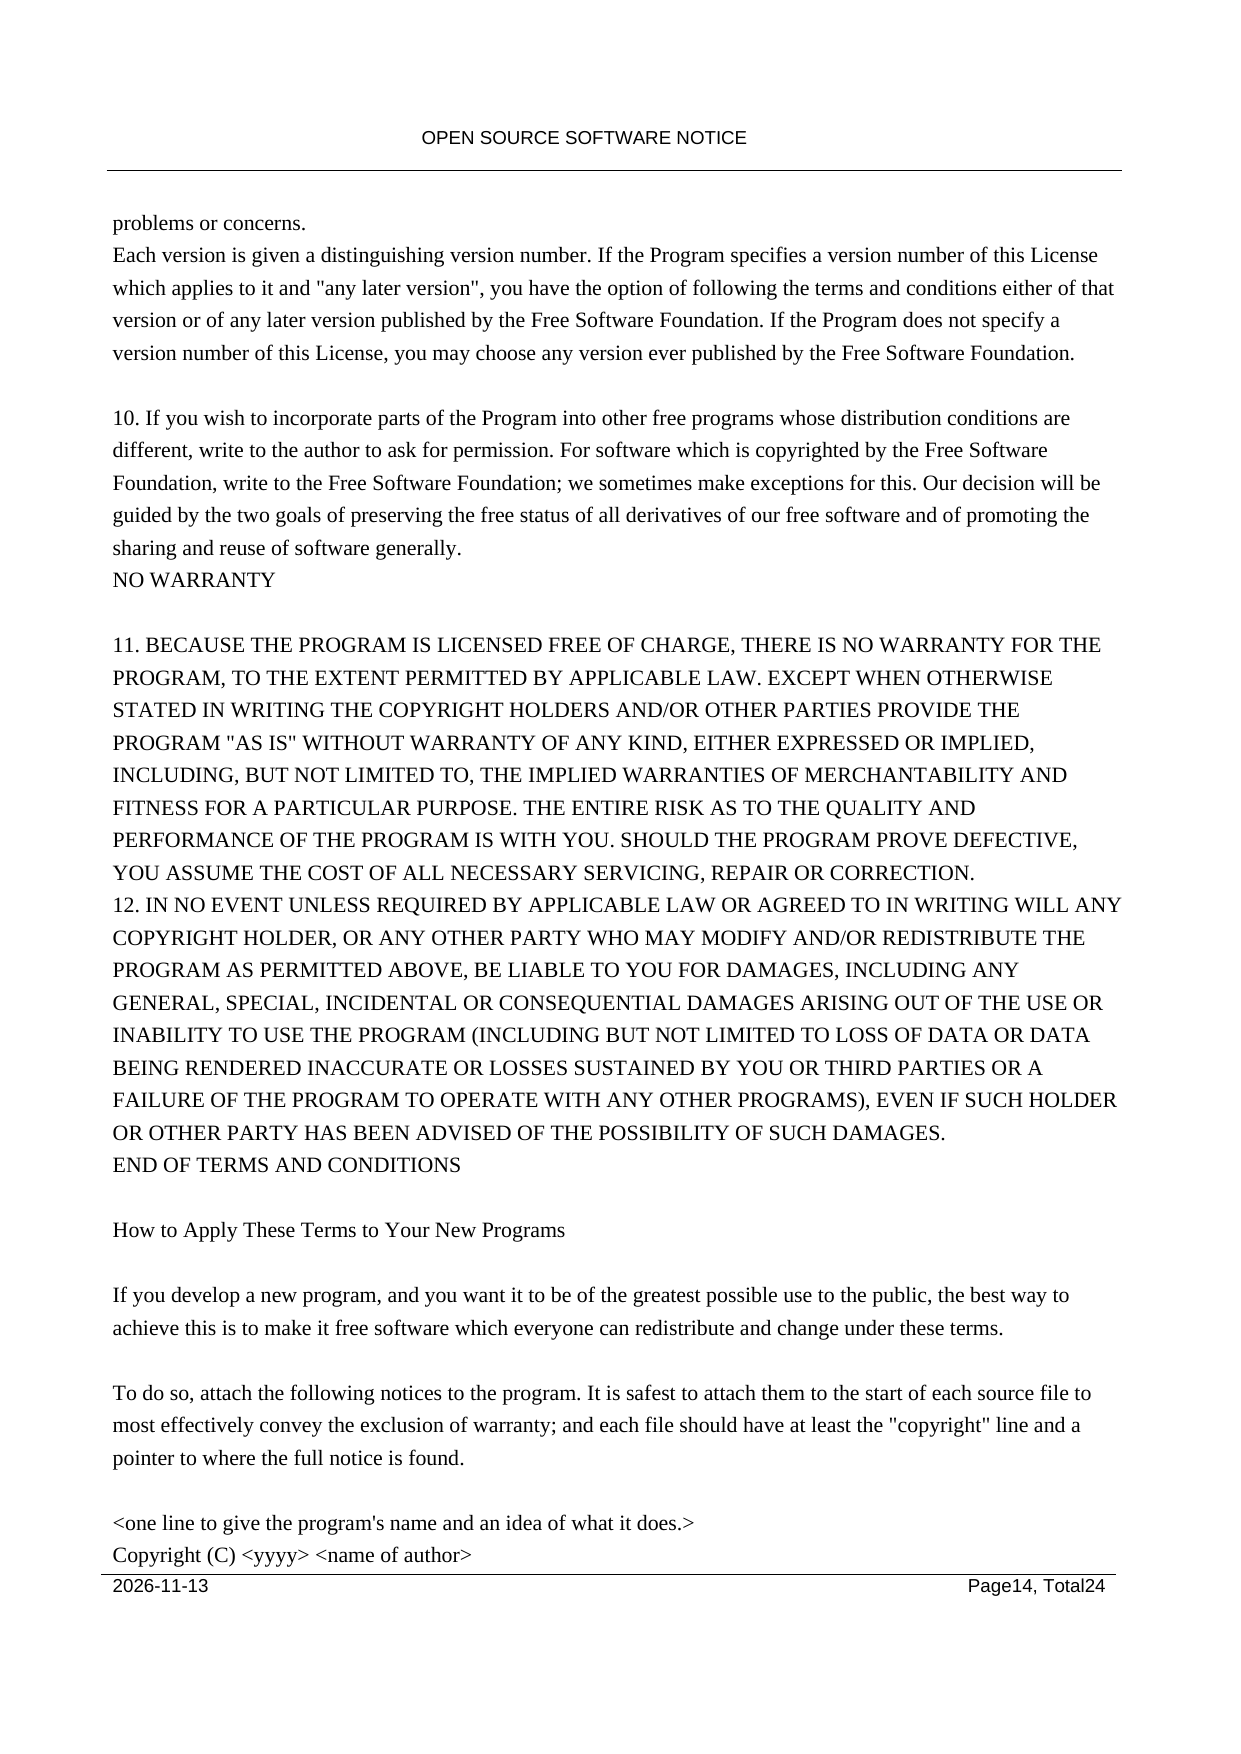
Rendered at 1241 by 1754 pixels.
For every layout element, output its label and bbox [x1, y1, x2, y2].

text [112, 206, 1128, 1571]
